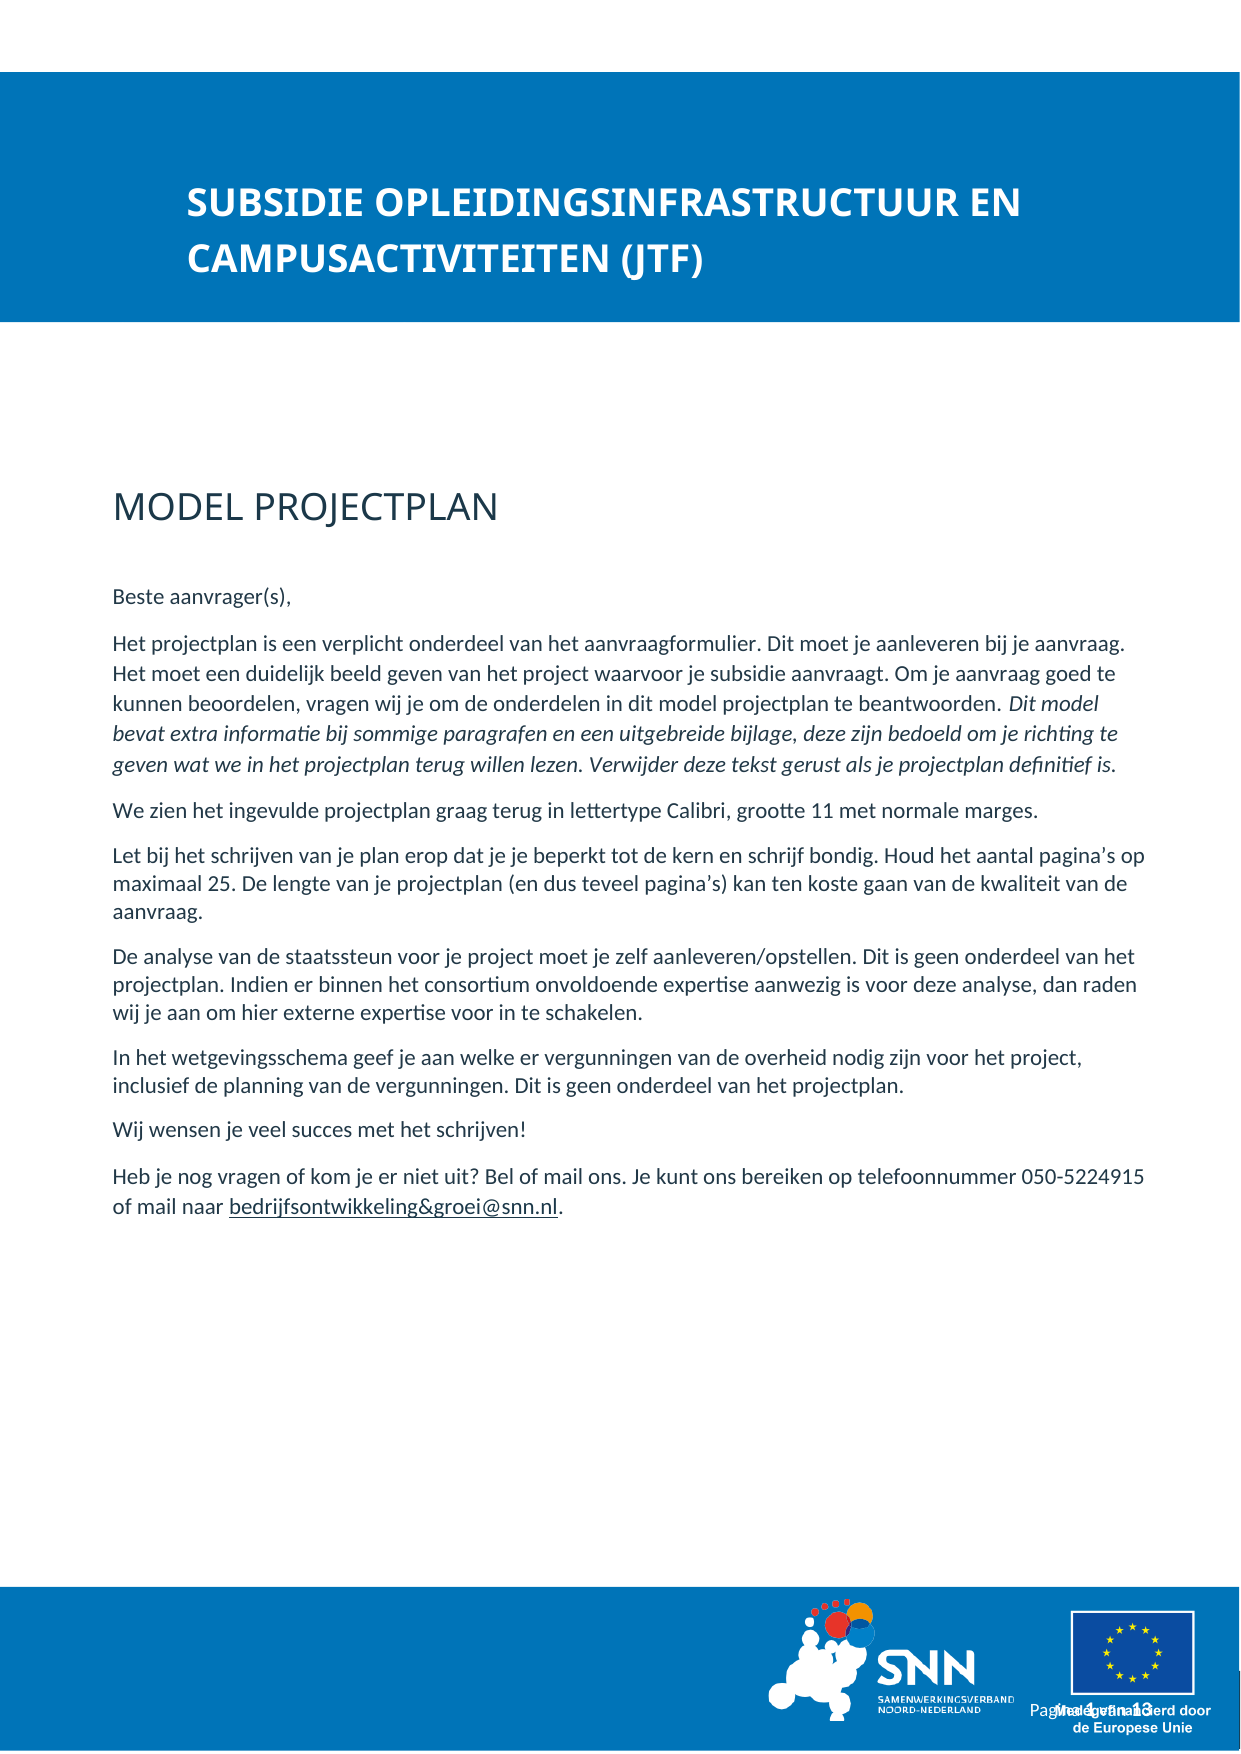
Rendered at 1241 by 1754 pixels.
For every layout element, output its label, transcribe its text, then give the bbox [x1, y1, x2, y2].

subtitle MODEL PROJECTPLAN [112, 480, 1153, 531]
subtitle Steun aan opleidingsinfrastructuur en flankerende campusactiviteiten [112, 313, 1153, 451]
text De analyse van de staatssteun voor je project moet je zelf aanleveren/opstellen. Dit is geen onderdeel van het projectplan. Indien er binnen het consortium onvoldoende expertise aanwezig is voor deze analyse, dan raden wij je aan om hier externe expertise voor in te schakelen. [112, 942, 1155, 1026]
text Het projectplan is een verplicht onderdeel van het aanvraagformulier. Dit moet je aanleveren bij je aanvraag. Het moet een duidelijk beeld geven van het project waarvoor je subsidie aanvraagt. Om je aanvraag goed te kunnen beoordelen, vragen wij je om de onderdelen in dit model projectplan te beantwoorden. Dit model bevat extra informatie bij sommige paragrafen en een uitgebreide bijlage, deze zijn bedoeld om je richting te geven wat we in het projectplan terug willen lezen. Verwijder deze tekst gerust als je projectplan definitief is. [112, 629, 1153, 778]
text Beste aanvrager(s), [112, 582, 1153, 610]
subtitle SUBSIDIE OPLEIDINGSINFRASTRUCTUUR EN CAMPUSACTIVITEITEN (JTF) [186, 175, 1153, 284]
text Heb je nog vragen of kom je er niet uit? Bel of mail ons. Je kunt ons bereiken op telefoonnummer 050-5224915 of mail naar bedrijfsontwikkeling&groei@snn.nl. [112, 1162, 1153, 1221]
text Wij wensen je veel succes met het schrijven! [112, 1115, 1153, 1143]
text Let bij het schrijven van je plan erop dat je je beperkt tot de kern en schrijf bondig. Houd het aantal pagina’s op maximaal 25. De lengte van je projectplan (en dus teveel pagina’s) kan ten koste gaan van de kwaliteit van de aanvraag. [112, 841, 1155, 925]
text We zien het ingevulde projectplan graag terug in lettertype Calibri, grootte 11 met normale marges. [112, 797, 1155, 824]
picture [1053, 1598, 1213, 1748]
picture [768, 1599, 1014, 1721]
text In het wetgevingsschema geef je aan welke er vergunningen van de overheid nodig zijn voor het project, inclusief de planning van de vergunningen. Dit is geen onderdeel van het projectplan. [112, 1043, 1155, 1099]
